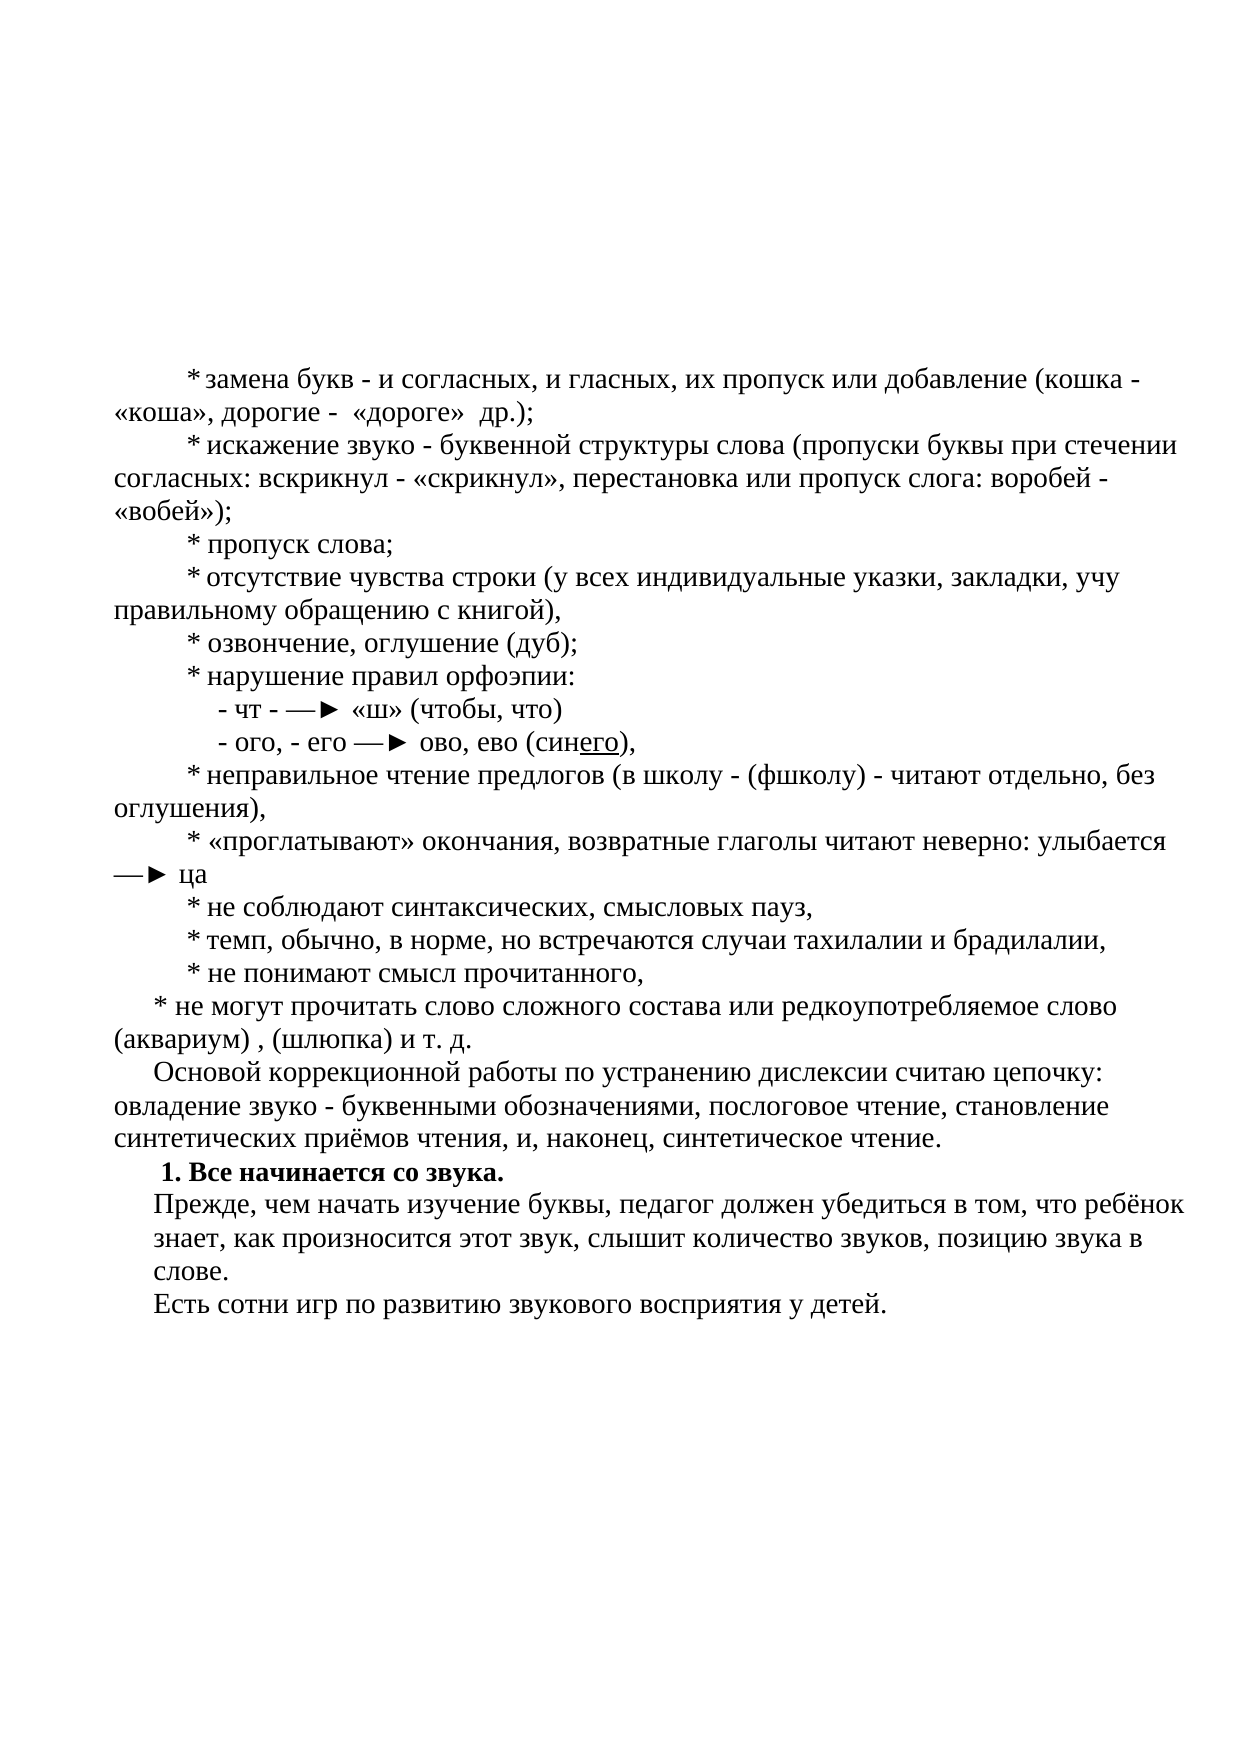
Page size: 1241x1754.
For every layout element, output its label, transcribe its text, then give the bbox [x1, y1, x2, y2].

text Есть сотни игр по развитию звукового восприятия у детей. [153, 1287, 1214, 1320]
list замена букв - и согласных, и гласных, их пропуск или добавление (кошка - «коша», дорогие - «дороге» др.); [113, 362, 1160, 428]
list неправильное чтение предлогов (в школу - (фшколу) - читают отдельно, без оглушения), [113, 758, 1187, 824]
list отсутствие чувства строки (у всех индивидуальные указки, закладки, учу правильному обращению с книгой), [113, 560, 1187, 626]
list темп, обычно, в норме, но встречаются случаи тахилалии и брадилалии, [113, 923, 1214, 956]
text 1. Все начинается со звука. [113, 1154, 1158, 1188]
list нарушение правил орфоэпии: [113, 659, 1214, 692]
list ого, - его —► ово, ево (синего), [113, 725, 1214, 758]
list искажение звуко - буквенной структуры слова (пропуски буквы при стечении согласных: вскрикнул - «скрикнул», перестановка или пропуск слога: воробей - «вобей»); [113, 428, 1187, 527]
list озвончение, оглушение (дуб); [113, 626, 1214, 659]
list не понимают смысл прочитанного, [113, 956, 1214, 989]
list «проглатывают» окончания, возвратные глаголы читают неверно: улыбается —► ца [113, 824, 1187, 890]
text Основой коррекционной работы по устранению дислексии считаю цепочку: овладение звуко - буквенными обозначениями, послоговое чтение, становление синтетических приёмов чтения, и, наконец, синтетическое чтение. [113, 1056, 1158, 1154]
list пропуск слова; [113, 527, 1214, 560]
list чт - —► «ш» (чтобы, что) [113, 692, 1214, 725]
text Прежде, чем начать изучение буквы, педагог должен убедиться в том, что ребёнок знает, как произносится этот звук, слышит количество звуков, позицию звука в слове. [153, 1188, 1187, 1287]
list не соблюдают синтаксических, смысловых пауз, [113, 890, 1214, 923]
text * не могут прочитать слово сложного состава или редкоупотребляемое слово (аквариум) , (шлюпка) и т. д. [113, 989, 1158, 1056]
